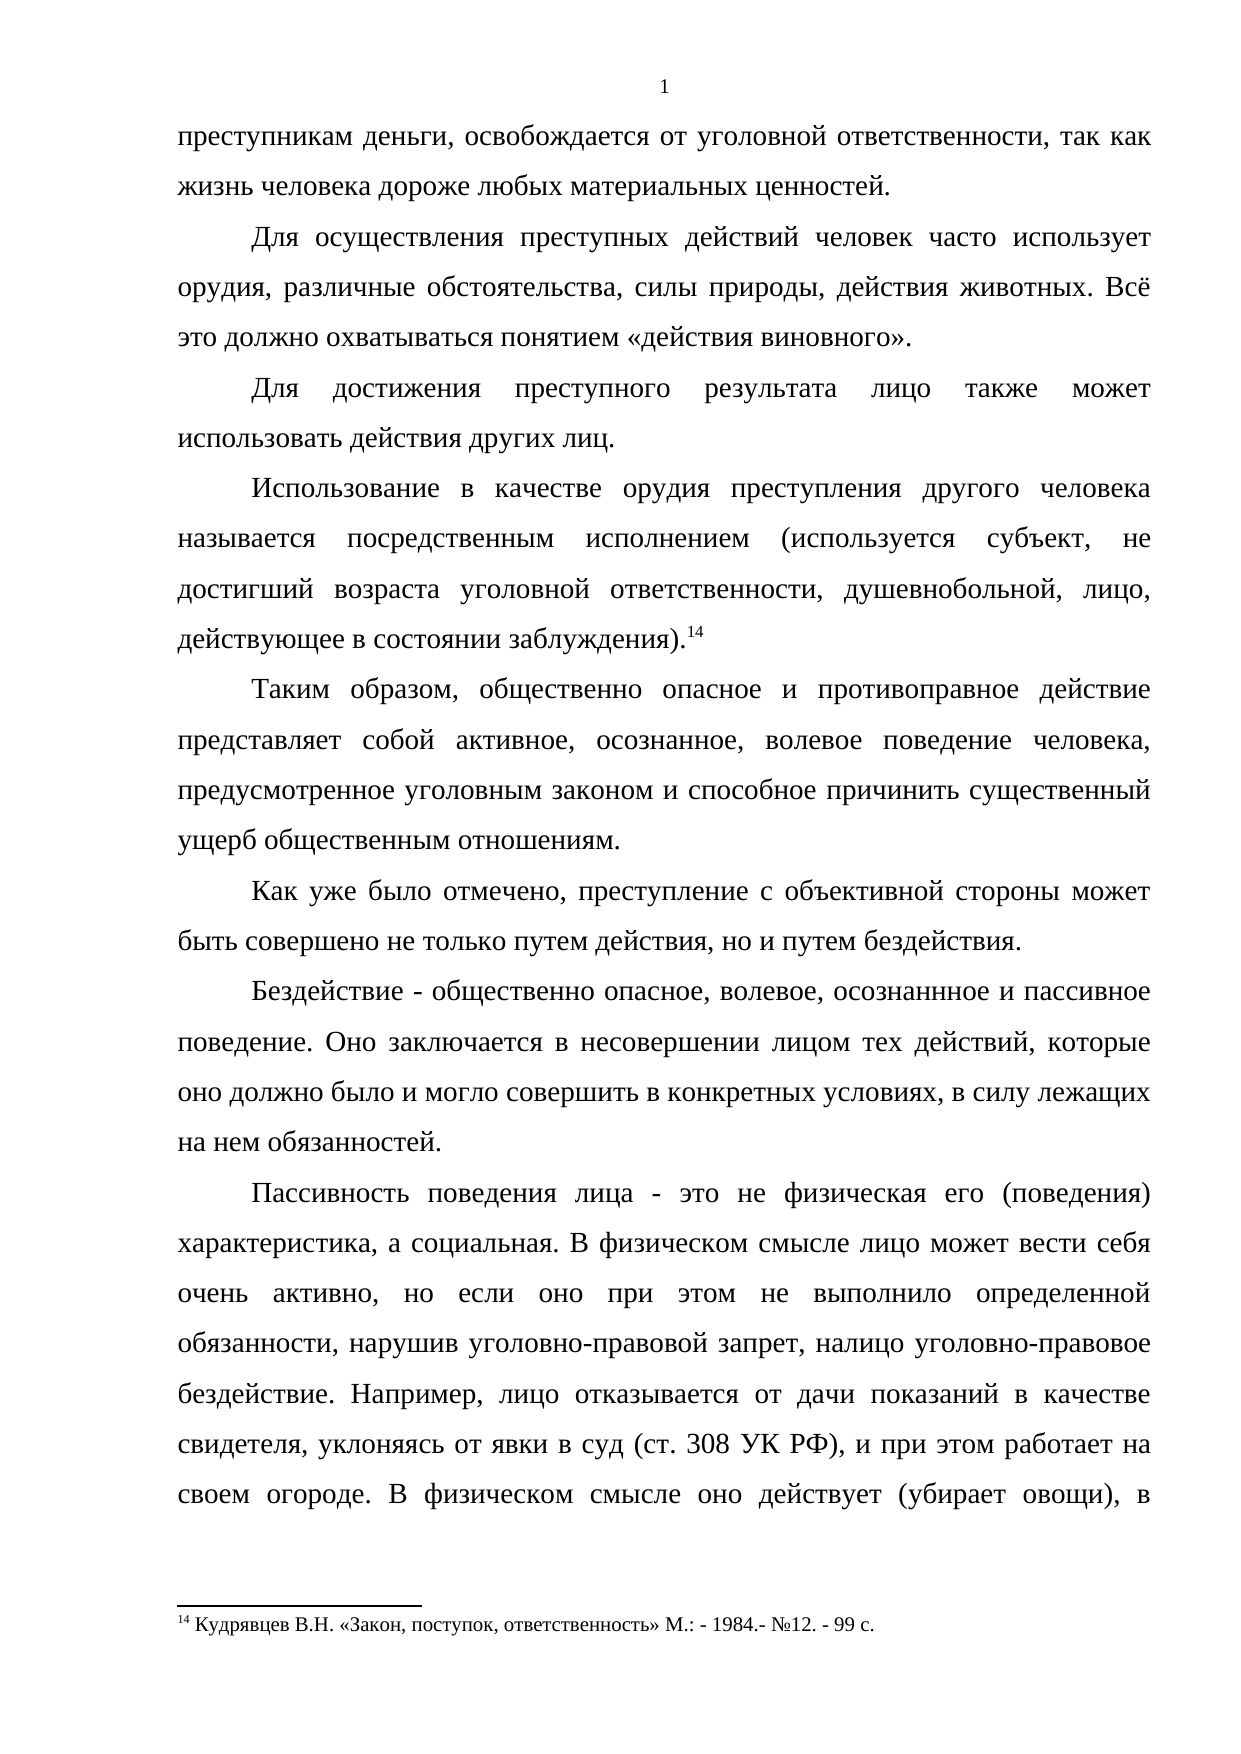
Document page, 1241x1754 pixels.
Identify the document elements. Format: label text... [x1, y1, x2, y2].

text Бездействие - общественно опасное, волевое, осознаннное и пассивное поведение. Оно заключается в несовершении лицом тех действий, которые оно должно было и могло совершить в конкретных условиях, в силу лежащих на нем обязанностей. [177, 973, 1152, 1158]
text Для достижения преступного результата лицо также может использовать действия других лиц. [177, 370, 1152, 453]
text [177, 1175, 1152, 1510]
text Использование в качестве орудия преступления другого человека называется посредственным исполнением (используется субъект, не достигший возраста уголовной ответственности, душевнобольной, лицо, действующее в состоянии заблуждения). [177, 470, 1152, 655]
text Таким образом, общественно опасное и противоправное действие представляет собой активное, осознанное, волевое поведение человека, предусмотренное уголовным законом и способное причинить существенный ущерб общественным отношениям. [177, 672, 1152, 856]
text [177, 118, 1152, 202]
text Как уже было отмечено, преступление с объективной стороны может быть совершено не только путем действия, но и путем бездействия. [177, 873, 1152, 957]
text Для осуществления преступных действий человек часто использует орудия, различные обстоятельства, силы природы, действия животных. Всё это должно охватываться понятием «действия виновного». [177, 219, 1152, 353]
